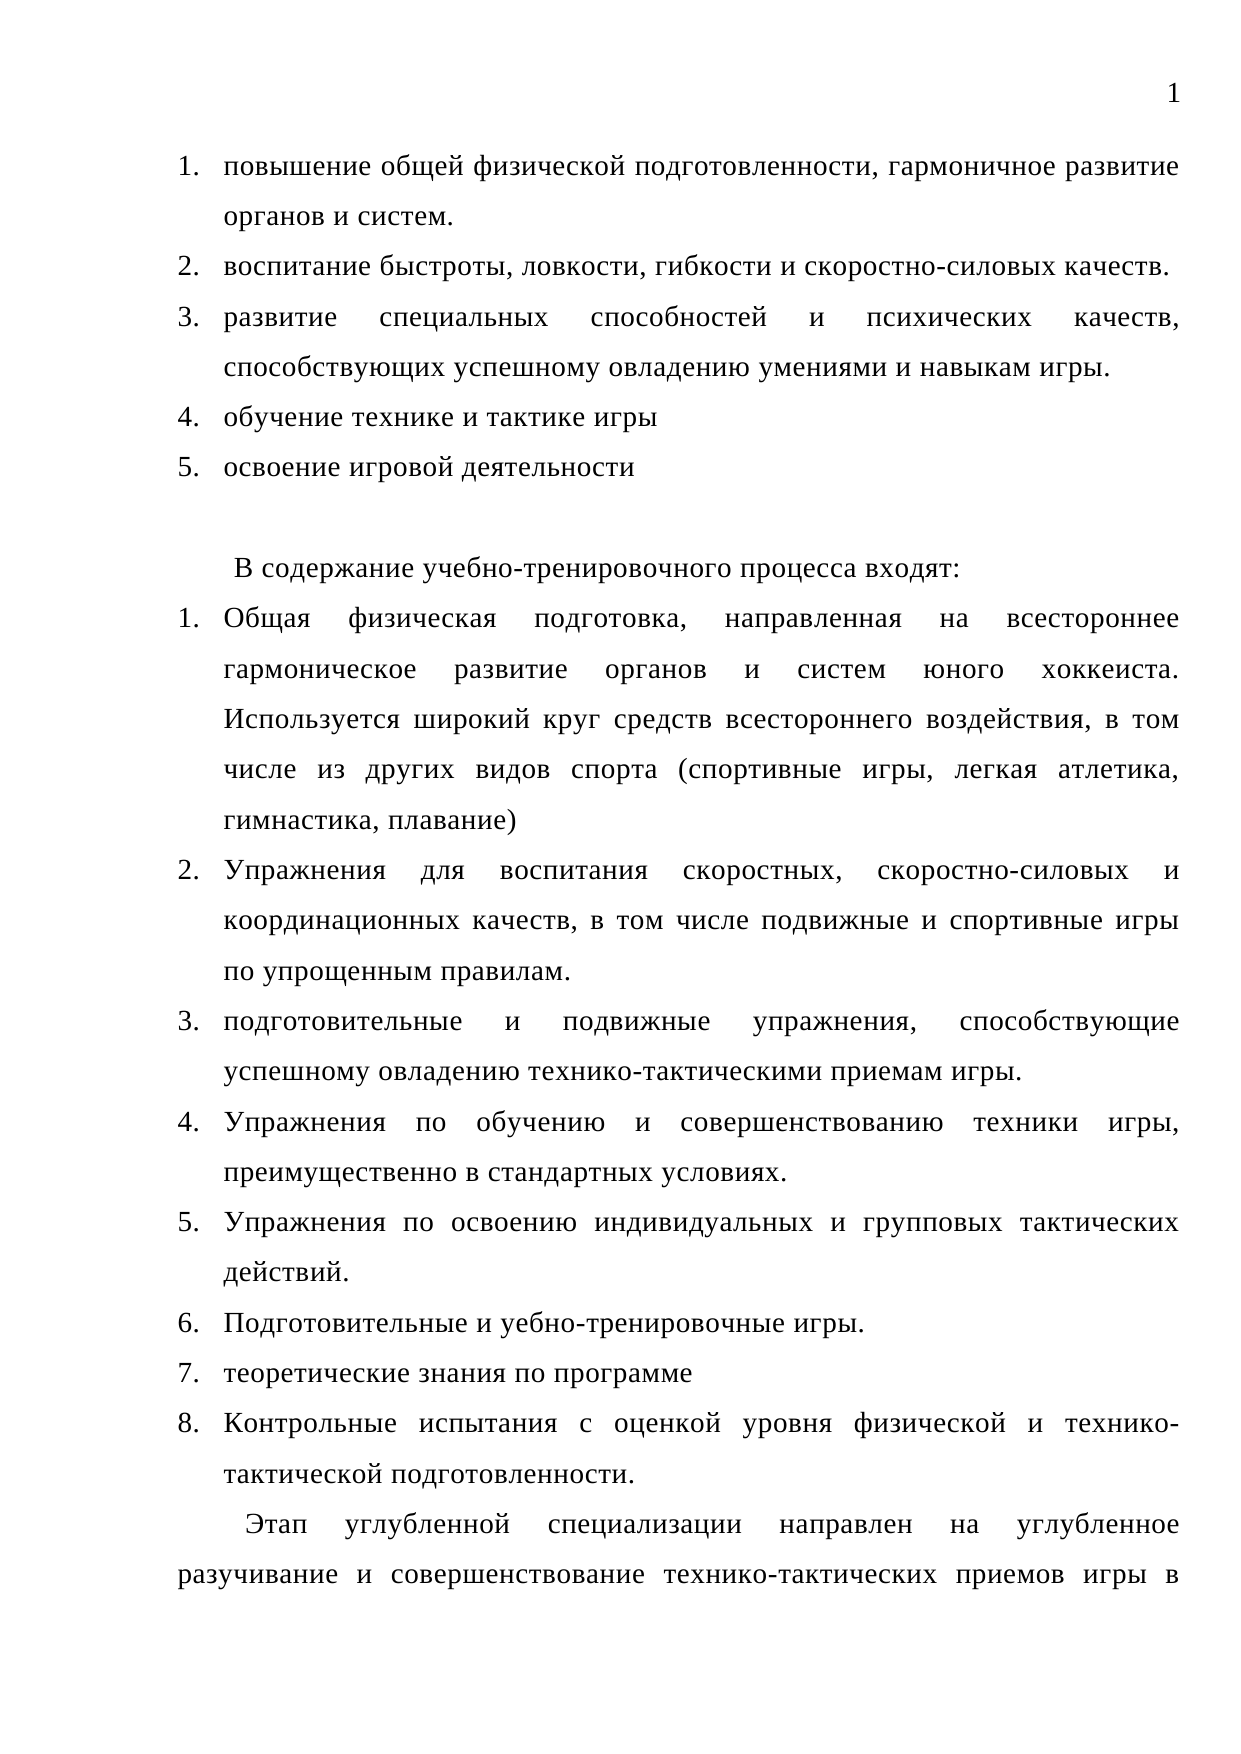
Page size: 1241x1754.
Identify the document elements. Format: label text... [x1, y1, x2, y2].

list Упражнения для воспитания скоростных, скоростно-силовых и координационных качеств, в том числе подвижные и спортивные игры по упрощенным правилам. [177, 852, 1181, 986]
list повышение общей физической подготовленности, гармоничное развитие органов и систем. [177, 148, 1181, 232]
list воспитание быстроты, ловкости, гибкости и скоростно-силовых качеств. [177, 248, 1181, 282]
list обучение технике и тактике игры [177, 399, 1181, 433]
list Подготовительные и уебно-тренировочные игры. [177, 1305, 1181, 1338]
list развитие специальных способностей и психических качеств, способствующих успешному овладению умениями и навыкам игры. [177, 299, 1181, 382]
list Контрольные испытания с оценкой уровня физической и технико-тактической подготовленности. [177, 1406, 1181, 1489]
list Общая физическая подготовка, направленная на всестороннее гармоническое развитие органов и систем юного хоккеиста. Используется широкий круг средств всестороннего воздействия, в том числе из других видов спорта (спортивные игры, легкая атлетика, гимнастика, плавание) [177, 601, 1181, 835]
list освоение игровой деятельности [177, 449, 1181, 483]
list теоретические знания по программе [177, 1355, 1181, 1389]
list Упражнения по обучению и совершенствованию техники игры, преимущественно в стандартных условиях. [177, 1104, 1181, 1187]
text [177, 1506, 1181, 1590]
text В содержание учебно-тренировочного процесса входят: [177, 550, 1181, 584]
list подготовительные и подвижные упражнения, способствующие успешному овладению технико-тактическими приемам игры. [177, 1003, 1181, 1087]
list Упражнения по освоению индивидуальных и групповых тактических действий. [177, 1204, 1181, 1288]
